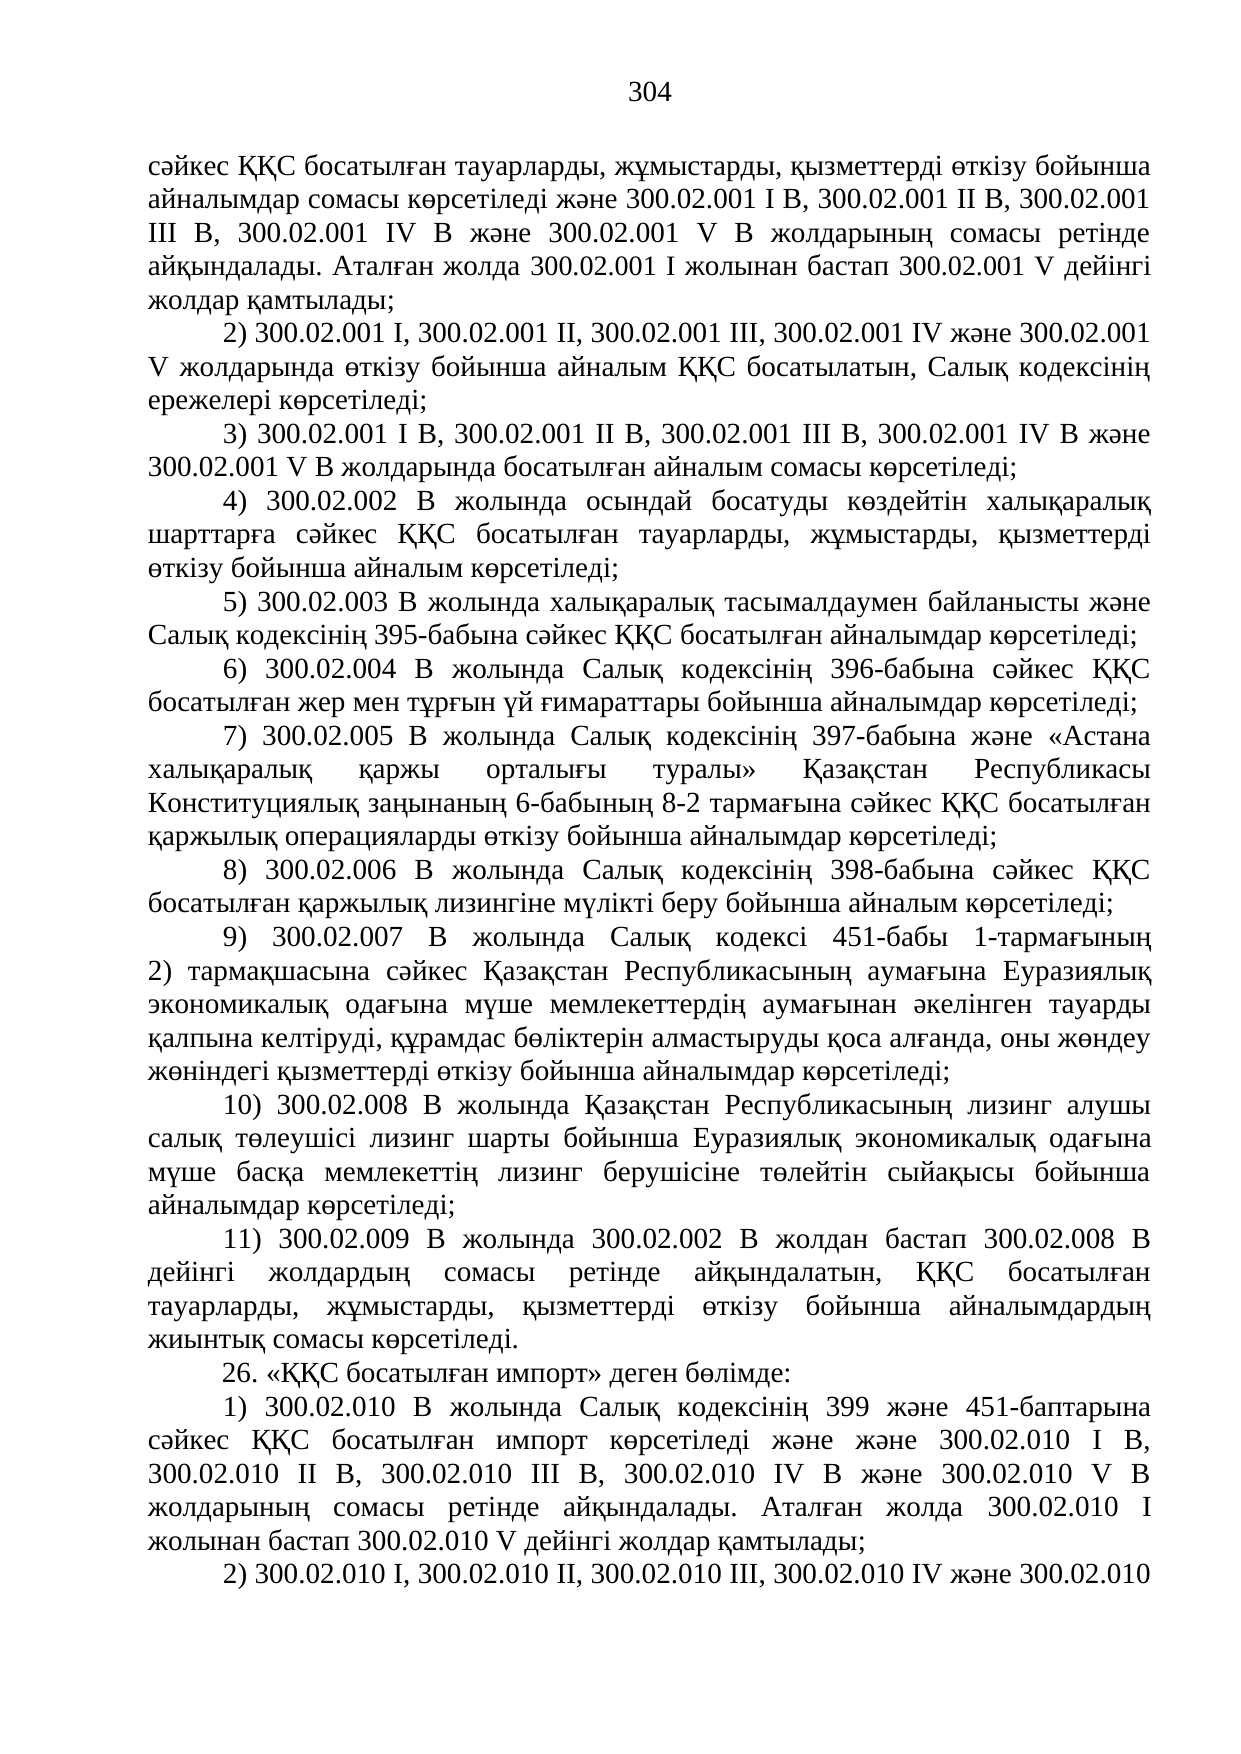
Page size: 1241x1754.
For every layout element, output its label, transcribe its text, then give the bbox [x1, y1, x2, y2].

text 5) 300.02.003 В жолында халықаралық тасымалдаумен байланысты және Салық кодексінің 395-бабына сәйкес ҚҚС босатылған айналымдар көрсетіледі; [148, 584, 1152, 651]
text 7) 300.02.005 В жолында Салық кодексінің 397-бабына және «Астана халықаралық қаржы орталығы туралы» Қазақстан Республикасы Конституциялық заңынаның 6-бабының 8-2 тармағына сәйкес ҚҚС босатылған қаржылық операцияларды өткізу бойынша айналымдар көрсетіледі; [148, 718, 1152, 852]
list «ҚҚС босатылған импорт» деген бөлімде: [148, 1355, 1152, 1389]
text 9) 300.02.007 В жолында Салық кодексі 451-бабы 1-тармағының 2) тармақшасына сәйкес Қазақстан Республикасының аумағына Еуразиялық экономикалық одағына мүше мемлекеттердің аумағынан әкелінген тауарды қалпына келтіруді, құрамдас бөліктерін алмастыруды қоса алғанда, оны жөндеу жөніндегі қызметтерді өткізу бойынша айналымдар көрсетіледі; [148, 919, 1152, 1087]
text 8) 300.02.006 В жолында Салық кодексінің 398-бабына сәйкес ҚҚС босатылған қаржылық лизингіне мүлікті беру бойынша айналым көрсетіледі; [148, 852, 1152, 919]
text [148, 148, 1152, 315]
text 2) 300.02.001 I, 300.02.001 II, 300.02.001 III, 300.02.001 IV және 300.02.001 V жолдарында өткізу бойынша айналым ҚҚС босатылатын, Салық кодексінің ережелері көрсетіледі; [148, 315, 1152, 416]
text 1) 300.02.010 В жолында Салық кодексінің 399 және 451-баптарына сәйкес ҚҚС босатылған импорт көрсетіледі және және 300.02.010 I В, 300.02.010 II В, 300.02.010 III В, 300.02.010 IV В және 300.02.010 V В жолдарының сомасы ретінде айқындалады. Аталған жолда 300.02.010 I жолынан бастап 300.02.010 V дейінгі жолдар қамтылады; [148, 1389, 1152, 1556]
text 11) 300.02.009 В жолында 300.02.002 В жолдан бастап 300.02.008 В дейінгі жолдардың сомасы ретінде айқындалатын, ҚҚС босатылған тауарларды, жұмыстарды, қызметтерді өткізу бойынша айналымдардың жиынтық сомасы көрсетіледі. [148, 1221, 1152, 1355]
text 3) 300.02.001 I В, 300.02.001 II В, 300.02.001 III В, 300.02.001 IV В және 300.02.001 V В жолдарында босатылған айналым сомасы көрсетіледі; [148, 416, 1152, 483]
text 10) 300.02.008 В жолында Қазақстан Республикасының лизинг алушы салық төлеушісі лизинг шарты бойынша Еуразиялық экономикалық одағына мүше басқа мемлекеттің лизинг берушісіне төлейтін сыйақысы бойынша айналымдар көрсетіледі; [148, 1087, 1152, 1221]
text 6) 300.02.004 В жолында Салық кодексінің 396-бабына сәйкес ҚҚС босатылған жер мен тұрғын үй ғимараттары бойынша айналымдар көрсетіледі; [148, 651, 1152, 718]
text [148, 1556, 1152, 1590]
text 4) 300.02.002 В жолында осындай босатуды көздейтін халықаралық шарттарға сәйкес ҚҚС босатылған тауарларды, жұмыстарды, қызметтерді өткізу бойынша айналым көрсетіледі; [148, 483, 1152, 584]
